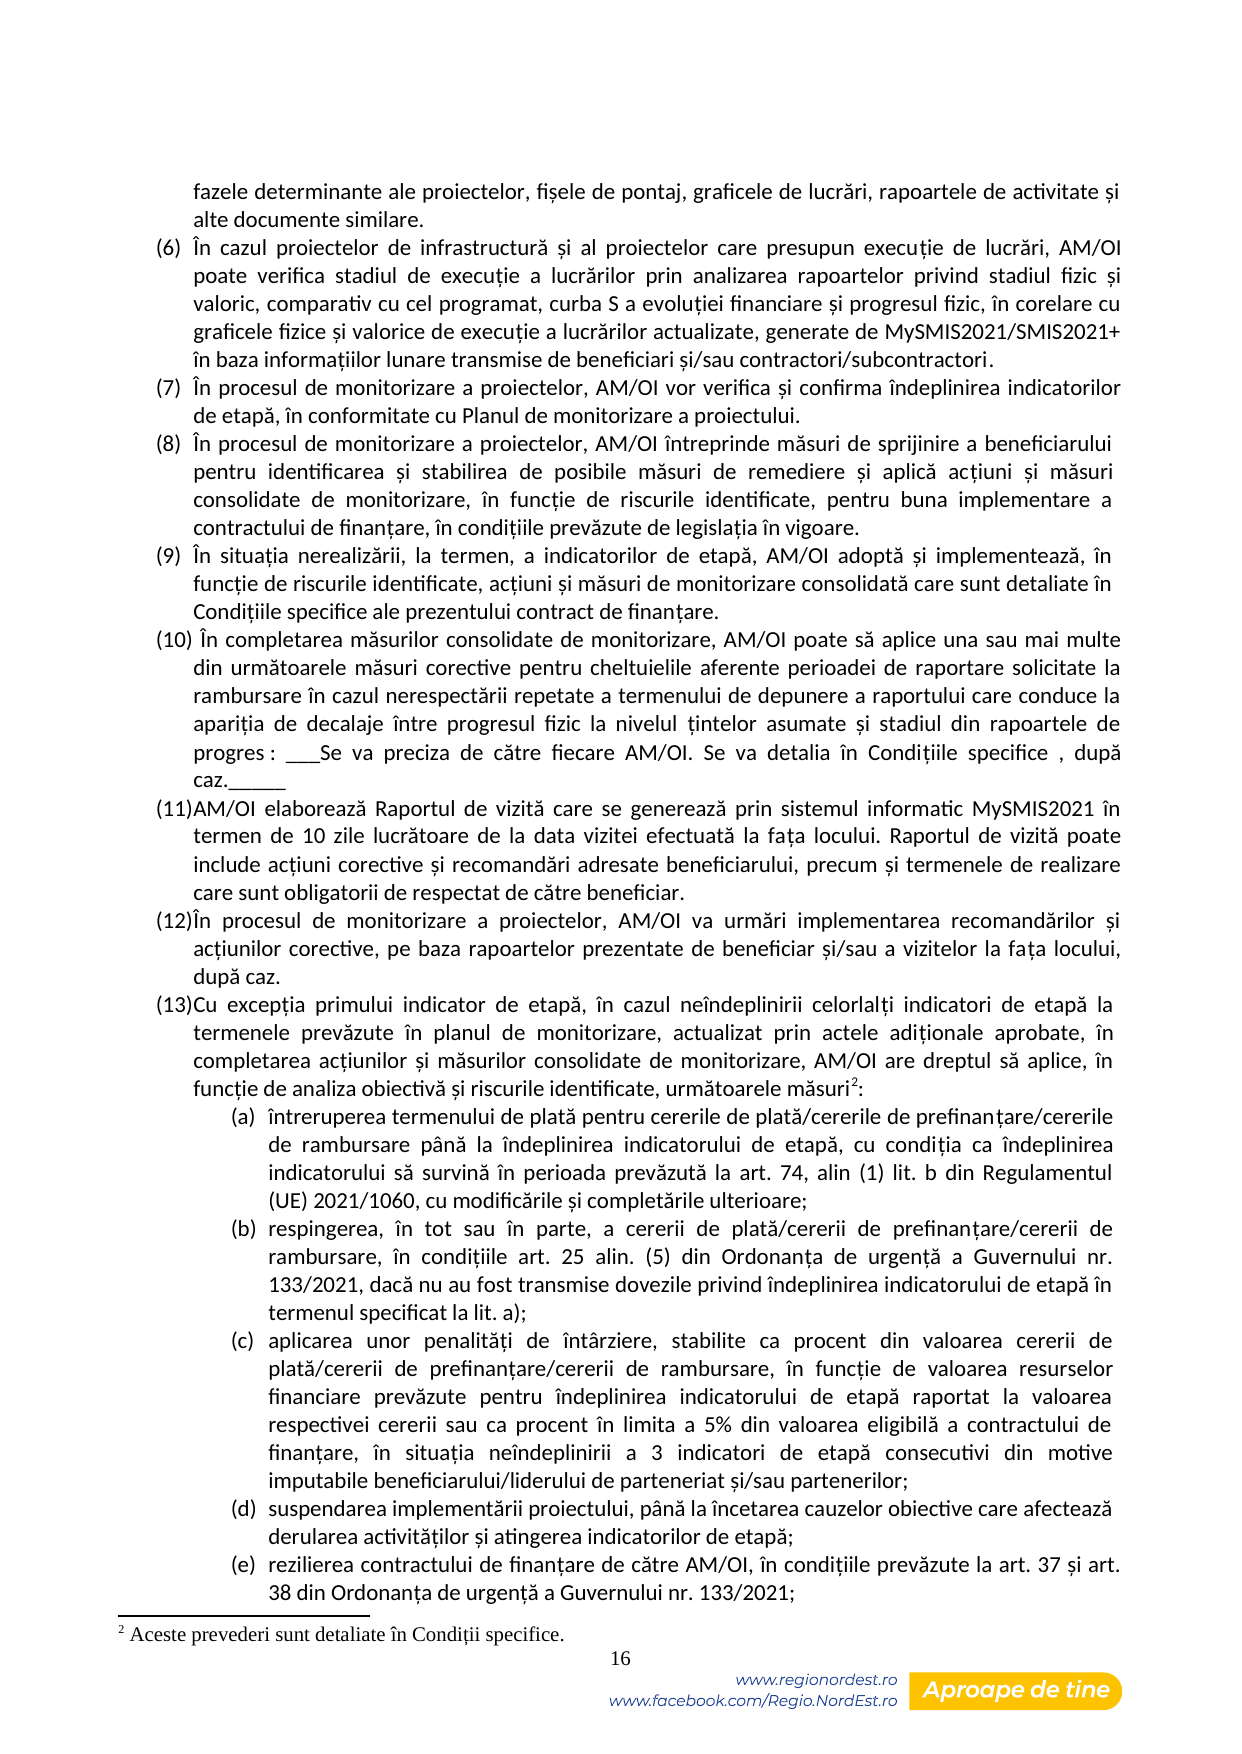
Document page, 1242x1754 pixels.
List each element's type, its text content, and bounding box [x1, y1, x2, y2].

list În procesul de monitorizare a proiectelor, AM/OI întreprinde măsuri de sprijinire a beneficiarului pentru identificarea și stabilirea de posibile măsuri de remediere și aplică acțiuni și măsuri consolidate de monitorizare, în funcție de riscurile identificate, pentru buna implementare a contractului de finanțare, în condițiile prevăzute de legislația în vigoare. [156, 429, 1114, 541]
list AM/OI elaborează Raportul de vizită care se generează prin sistemul informatic MySMIS2021 în termen de 10 zile lucrătoare de la data vizitei efectuată la fața locului. Raportul de vizită poate include acțiuni corective și recomandări adresate beneficiarului, precum și termenele de realizare care sunt obligatorii de respectat de către beneficiar. [156, 794, 1122, 906]
list În completarea măsurilor consolidate de monitorizare, AM/OI poate să aplice una sau mai multe din următoarele măsuri corective pentru cheltuielile aferente perioadei de raportare solicitate la rambursare în cazul nerespectării repetate a termenului de depunere a raportului care conduce la apariția de decalaje între progresul fizic la nivelul țintelor asumate și stadiul din rapoartele de progres : ___Se va preciza de către fiecare AM/OI. Se va detalia în Condițiile specifice , după caz._____ [156, 626, 1122, 794]
list În procesul de monitorizare a proiectelor, AM/OI vor verifica și confirma îndeplinirea indicatorilor de etapă, în conformitate cu Planul de monitorizare a proiectului. [156, 373, 1122, 429]
list În situația nerealizării, la termen, a indicatorilor de etapă, AM/OI adoptă și implementează, în funcție de riscurile identificate, acțiuni și măsuri de monitorizare consolidată care sunt detaliate în Condițiile specifice ale prezentului contract de finanțare. [156, 541, 1114, 626]
list Cu excepția primului indicator de etapă, în cazul neîndeplinirii celorlalți indicatori de etapă la termenele prevăzute în planul de monitorizare, actualizat prin actele adiționale aprobate, în completarea acțiunilor și măsurilor consolidate de monitorizare, AM/OI are dreptul să aplice, în funcție de analiza obiectivă și riscurile identificate, următoarele măsuri: [156, 990, 1114, 1102]
list suspendarea implementării proiectului, până la încetarea cauzelor obiective care afectează derularea activităților și atingerea indicatorilor de etapă; [231, 1494, 1114, 1550]
list aplicarea unor penalități de întârziere, stabilite ca procent din valoarea cererii de plată/cererii de prefinanțare/cererii de rambursare, în funcție de valoarea resurselor financiare prevăzute pentru îndeplinirea indicatorului de etapă raportat la valoarea respectivei cererii sau ca procent în limita a 5% din valoarea eligibilă a contractului de finanțare, în situația neîndeplinirii a 3 indicatori de etapă consecutivi din motive imputabile beneficiarului/liderului de parteneriat și/sau partenerilor; [231, 1326, 1114, 1494]
list respingerea, în tot sau în parte, a cererii de plată/cererii de prefinanțare/cererii de rambursare, în condițiile art. 25 alin. (5) din Ordonanța de urgență a Guvernului nr. 133/2021, dacă nu au fost transmise dovezile privind îndeplinirea indicatorului de etapă în termenul specificat la lit. a); [231, 1214, 1114, 1326]
list În cazul proiectelor de infrastructură și al proiectelor care presupun execuție de lucrări, AM/OI poate verifica stadiul de execuție a lucrărilor prin analizarea rapoartelor privind stadiul fizic și valoric, comparativ cu cel programat, curba S a evoluției financiare și progresul fizic, în corelare cu graficele fizice și valorice de execuție a lucrărilor actualizate, generate de MySMIS2021/SMIS2021+ în baza informațiilor lunare transmise de beneficiari și/sau contractori/subcontractori. [156, 233, 1122, 373]
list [156, 177, 1122, 233]
list întreruperea termenului de plată pentru cererile de plată/cererile de prefinanțare/cererile de rambursare până la îndeplinirea indicatorului de etapă, cu condiția ca îndeplinirea indicatorului să survină în perioada prevăzută la art. 74, alin (1) lit. b din Regulamentul (UE) 2021/1060, cu modificările și completările ulterioare; [231, 1102, 1114, 1214]
list În procesul de monitorizare a proiectelor, AM/OI va urmări implementarea recomandărilor și acțiunilor corective, pe baza rapoartelor prezentate de beneficiar și/sau a vizitelor la fața locului, după caz. [156, 906, 1122, 990]
list rezilierea contractului de finanțare de către AM/OI, în condițiile prevăzute la art. 37 și art. 38 din Ordonanța de urgență a Guvernului nr. 133/2021; [231, 1550, 1122, 1606]
